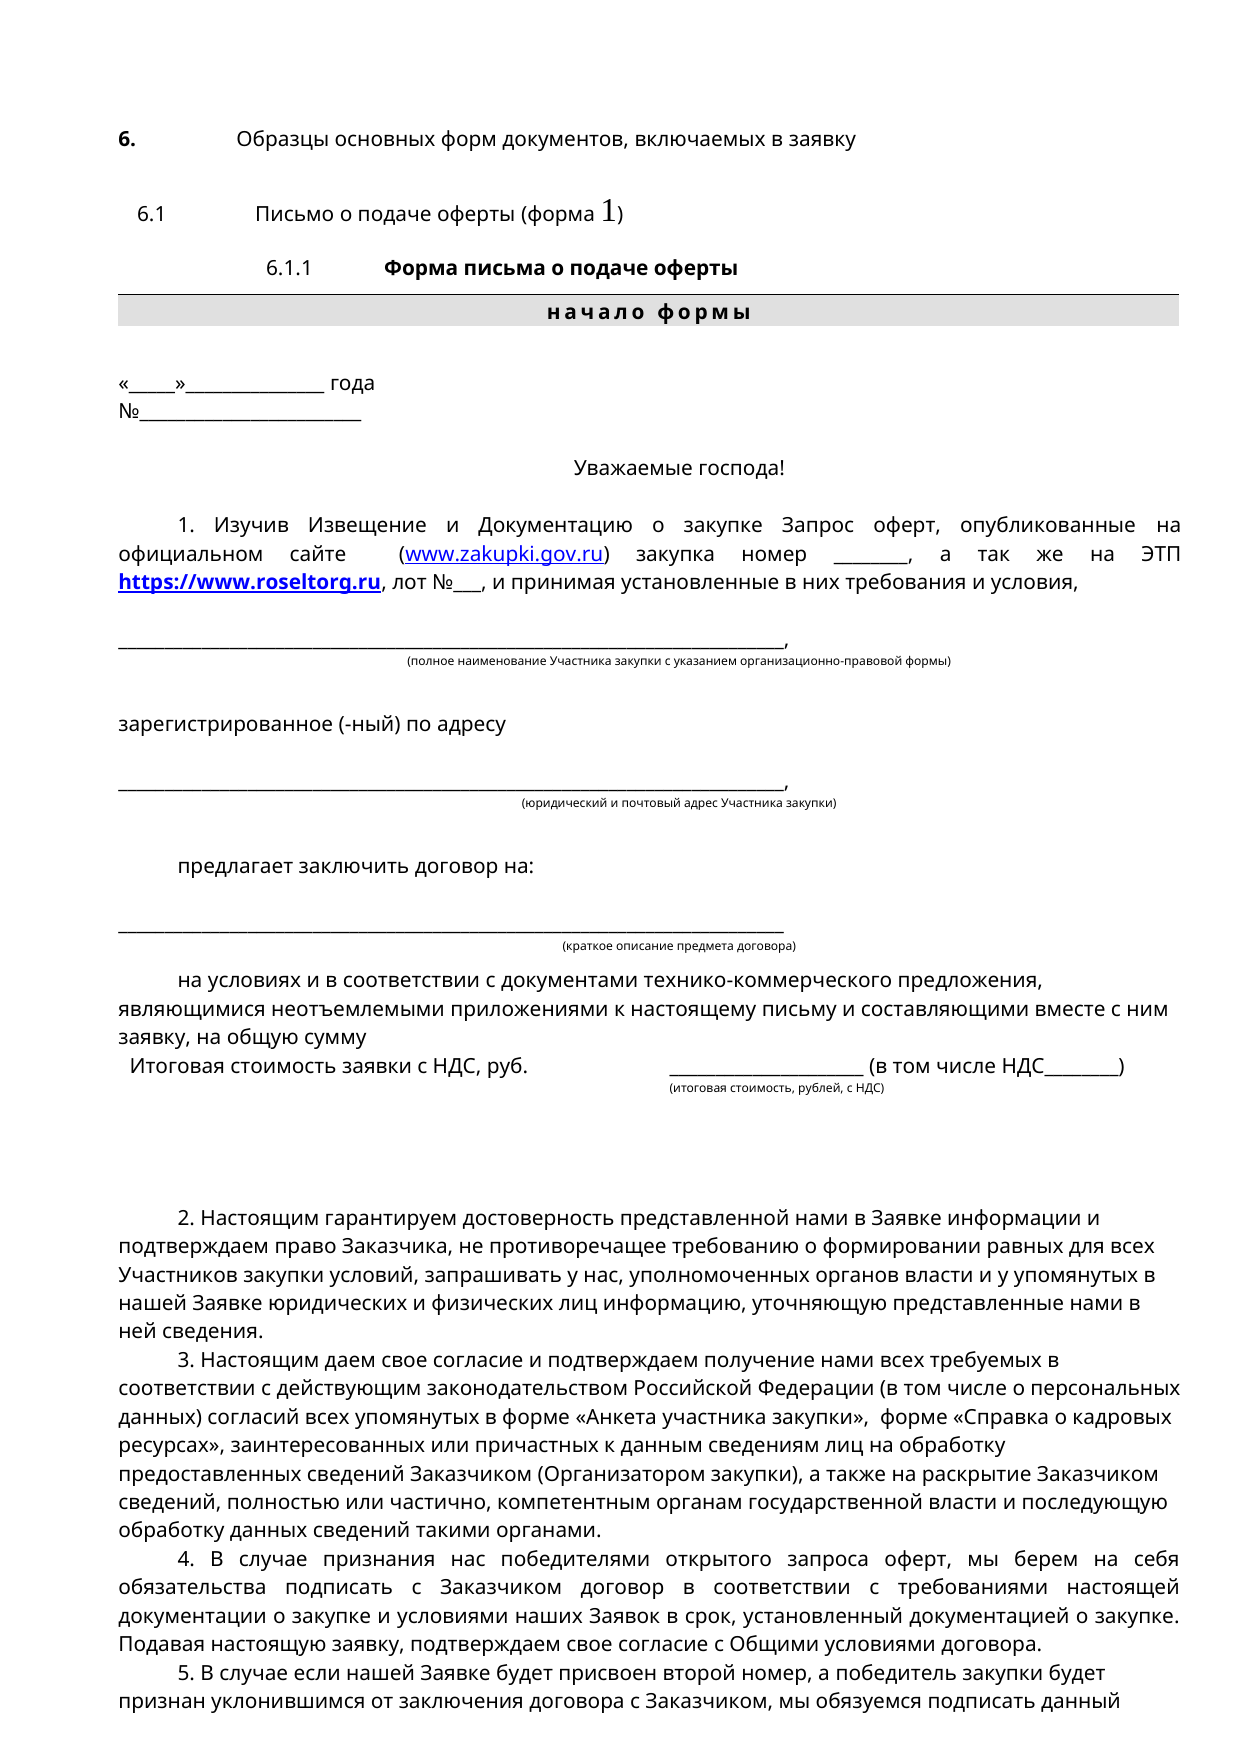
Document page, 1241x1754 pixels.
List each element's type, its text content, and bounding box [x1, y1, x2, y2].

text (полное наименование Участника закупки с указанием организационно-правовой формы) [118, 653, 1181, 681]
text ________________________________________________________________________, [118, 766, 1181, 795]
text предлагает заключить договор на: [118, 852, 1181, 880]
text на условиях и в соответствии с документами технико-коммерческого предложения, являющимися неотъемлемыми приложениями к настоящему письму и составляющими вместе с ним заявку, на общую сумму [118, 965, 1181, 1051]
text зарегистрированное (-ный) по адресу [118, 709, 1181, 738]
text Уважаемые господа! [118, 453, 1181, 482]
text 2. Настоящим гарантируем достоверность представленной нами в Заявке информации и подтверждаем право Заказчика, не противоречащее требованию о формировании равных для всех Участников закупки условий, запрашивать у нас, уполномоченных органов власти и у упомянутых в нашей Заявке юридических и физических лиц информацию, уточняющую представленные нами в ней сведения. [118, 1203, 1181, 1345]
text 3. Настоящим даем свое согласие и подтверждаем получение нами всех требуемых в соответствии с действующим законодательством Российской Федерации (в том числе о персональных данных) согласий всех упомянутых в форме «Анкета участника закупки», форме «Справка о кадровых ресурсах», заинтересованных или причастных к данным сведениям лиц на обработку предоставленных сведений Заказчиком (Организатором закупки), а также на раскрытие Заказчиком сведений, полностью или частично, компетентным органам государственной власти и последующую обработку данных сведений такими органами. [118, 1345, 1181, 1544]
subtitle Образцы основных форм документов, включаемых в заявку [118, 124, 1181, 152]
text (юридический и почтовый адрес Участника закупки) [118, 795, 1181, 823]
text 1. Изучив Извещение и Документацию о закупке Запрос оферт, опубликованные на официальном сайте (www.zakupki.gov.ru) закупка номер ________, а так же на ЭТП https://www.roseltorg.ru, лот №___, и принимая установленные в них требования и условия, [118, 510, 1181, 596]
text 4. В случае признания нас победителями открытого запроса оферт, мы берем на себя обязательства подписать с Заказчиком договор в соответствии с требованиями настоящей документации о закупке и условиями наших Заявок в срок, установленный документацией о закупке. Подавая настоящую заявку, подтверждаем свое согласие с Общими условиями договора. [118, 1544, 1181, 1658]
text «_____»_______________ года [118, 368, 635, 397]
text №________________________ [118, 397, 635, 425]
text ________________________________________________________________________ [118, 908, 1181, 937]
table_header Итоговая стоимость заявки с НДС, руб. [118, 1051, 658, 1117]
subtitle Письмо о подаче оферты (форма 1) [137, 190, 1181, 228]
table_header _____________________ (в том числе НДС________) (итоговая стоимость, рублей, с НДС) [658, 1051, 1198, 1117]
text ________________________________________________________________________, [118, 624, 1181, 653]
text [118, 1658, 1181, 1715]
list Форма письма о подаче оферты [266, 253, 1181, 282]
text (краткое описание предмета договора) [118, 937, 1181, 965]
text начало формы [118, 295, 1179, 326]
